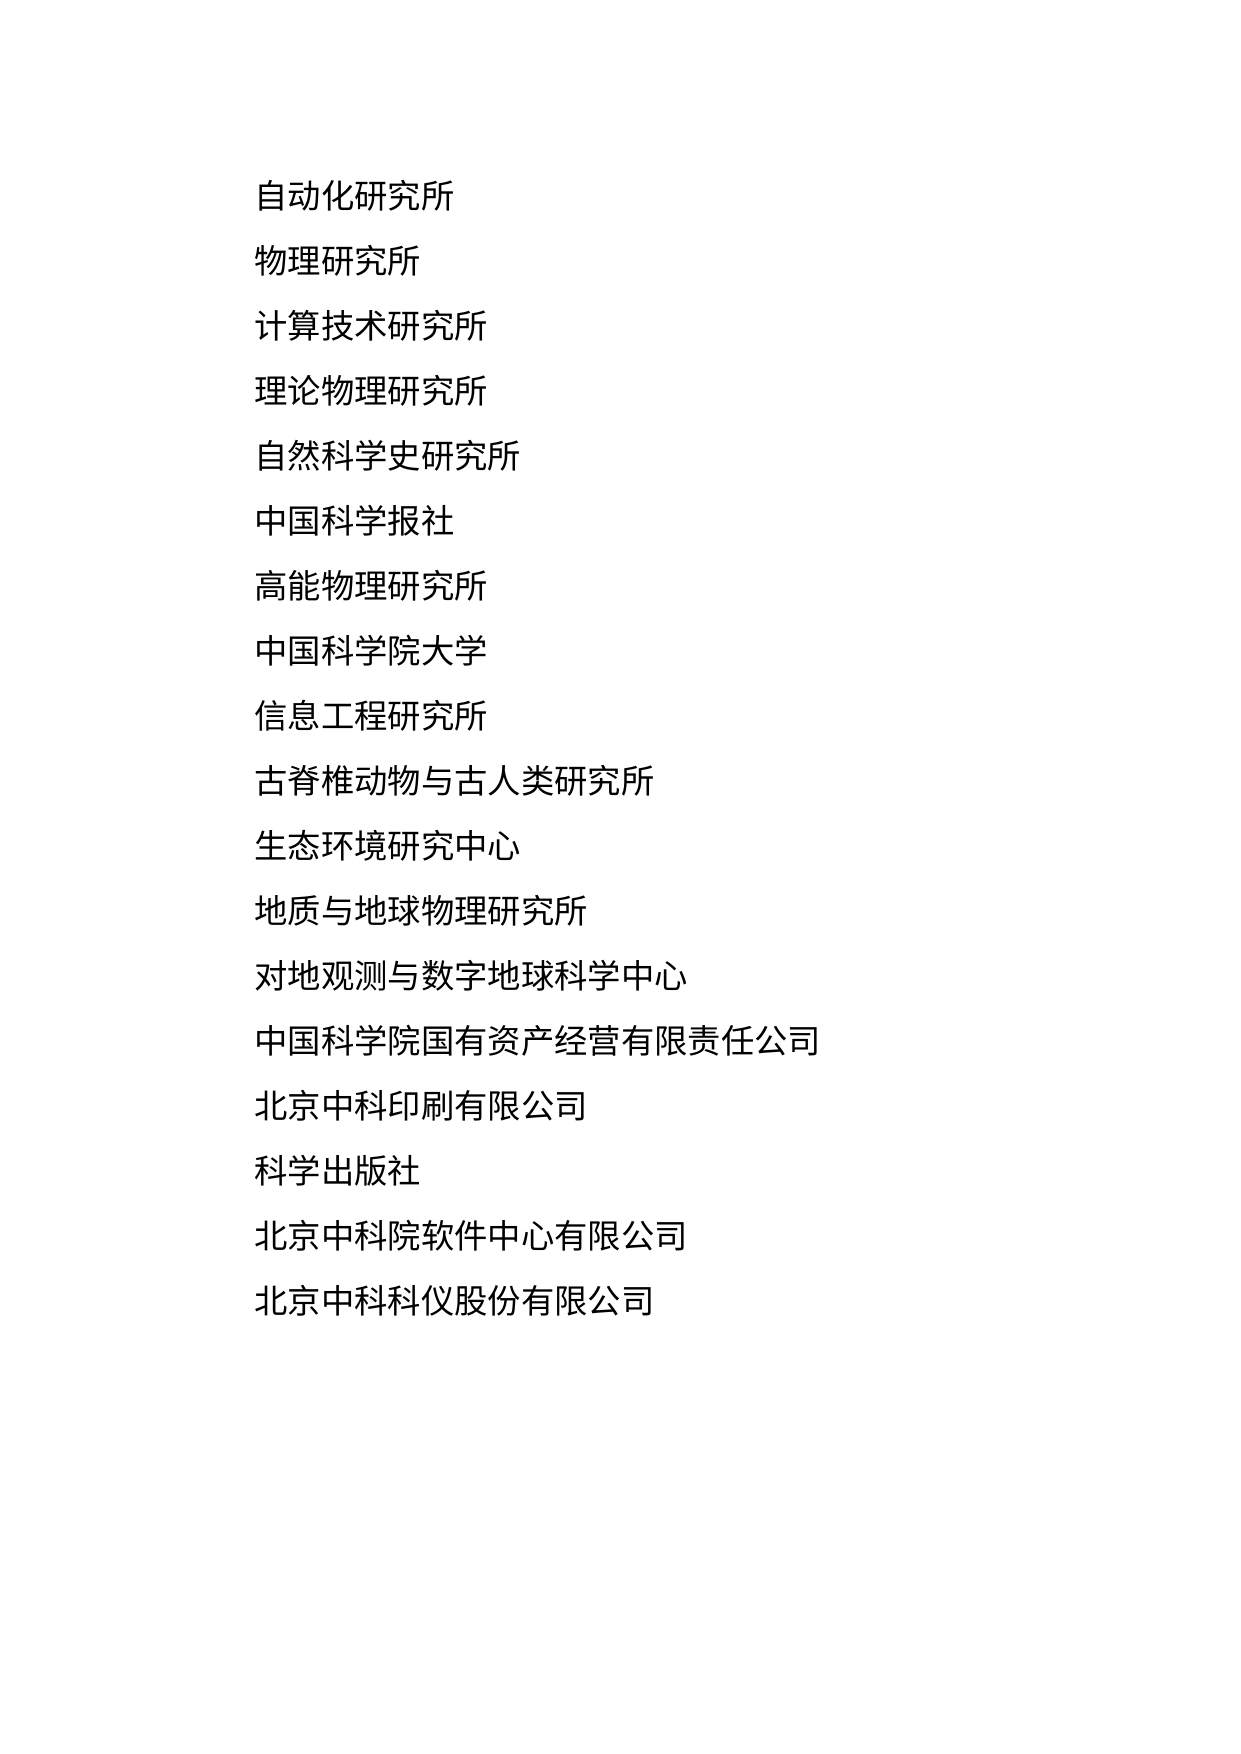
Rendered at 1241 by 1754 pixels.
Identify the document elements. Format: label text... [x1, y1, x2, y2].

text 信息工程研究所 [187, 682, 1053, 747]
text 地质与地球物理研究所 [187, 877, 1053, 942]
text 古脊椎动物与古人类研究所 [187, 747, 1053, 812]
text 物理研究所 [187, 227, 1053, 292]
text 北京中科院软件中心有限公司 [187, 1202, 1053, 1267]
text 计算技术研究所 [187, 292, 1053, 357]
text 科学出版社 [187, 1137, 1053, 1202]
text 生态环境研究中心 [187, 812, 1053, 877]
text 北京中科科仪股份有限公司 [187, 1267, 1053, 1332]
text 对地观测与数字地球科学中心 [187, 942, 1053, 1007]
text 北京中科印刷有限公司 [187, 1072, 1053, 1137]
text 自然科学史研究所 [187, 422, 1053, 487]
text 理论物理研究所 [187, 357, 1053, 422]
text 中国科学报社 [187, 487, 1053, 552]
text 中国科学院大学 [187, 617, 1053, 682]
text 高能物理研究所 [187, 552, 1053, 617]
text 中国科学院国有资产经营有限责任公司 [187, 1007, 1053, 1072]
text 自动化研究所 [187, 162, 1053, 227]
